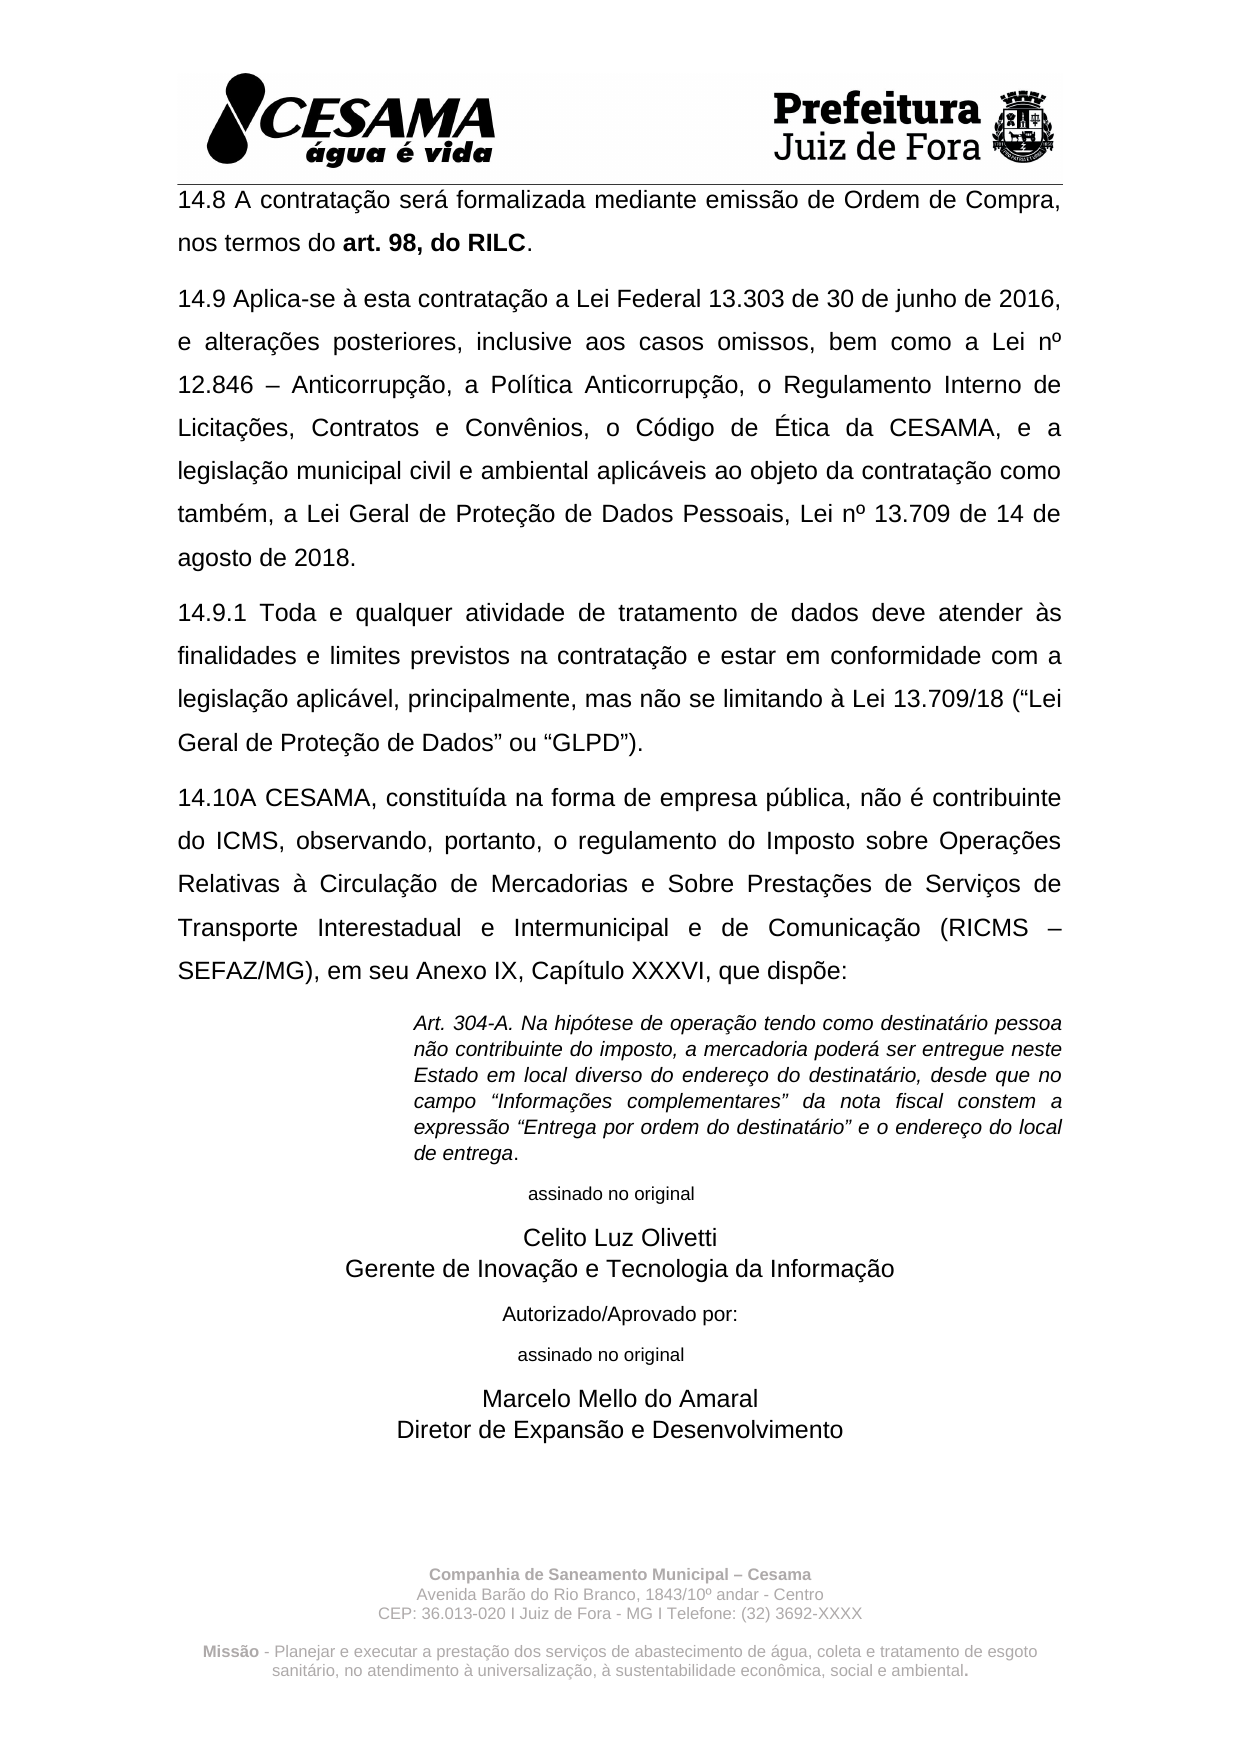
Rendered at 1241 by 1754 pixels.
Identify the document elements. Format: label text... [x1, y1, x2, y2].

text assinado no original [413, 1344, 1063, 1366]
text 14.9.1 Toda e qualquer atividade de tratamento de dados deve atender às finalidades e limites previstos na contratação e estar em conformidade com a legislação aplicável, principalmente, mas não se limitando à Lei 13.709/18 (“Lei Geral de Proteção de Dados” ou “GLPD”). [177, 598, 1063, 756]
text 14.8 A contratação será formalizada mediante emissão de Ordem de Compra, nos termos do art. 98, do RILC. [177, 185, 1063, 257]
text 14.10A CESAMA, constituída na forma de empresa pública, não é contribuinte do ICMS, observando, portanto, o regulamento do Imposto sobre Operações Relativas à Circulação de Mercadorias e Sobre Prestações de Serviços de Transporte Interestadual e Intermunicipal e de Comunicação (RICMS – SEFAZ/MG), em seu Anexo IX, Capítulo XXXVI, que dispõe: [177, 783, 1063, 984]
text Celito Luz Olivetti Gerente de Inovação e Tecnologia da Informação [177, 1223, 1063, 1283]
text Marcelo Mello do Amaral Diretor de Expansão e Desenvolvimento [177, 1384, 1063, 1444]
text assinado no original [413, 1183, 1063, 1204]
text Art. 304-A. Na hipótese de operação tendo como destinatário pessoa não contribuinte do imposto, a mercadoria poderá ser entregue neste Estado em local diverso do endereço do destinatário, desde que no campo “Informações complementares” da nota fiscal constem a expressão “Entrega por ordem do destinatário” e o endereço do local de entrega. [413, 1011, 1063, 1164]
text Autorizado/Aprovado por: [177, 1302, 1063, 1326]
text 14.9 Aplica-se à esta contratação a Lei Federal 13.303 de 30 de junho de 2016, e alterações posteriores, inclusive aos casos omissos, bem como a Lei nº 12.846 – Anticorrupção, a Política Anticorrupção, o Regulamento Interno de Licitações, Contratos e Convênios, o Código de Ética da CESAMA, e a legislação municipal civil e ambiental aplicáveis ao objeto da contratação como também, a Lei Geral de Proteção de Dados Pessoais, Lei nº 13.709 de 14 de agosto de 2018. [177, 284, 1063, 571]
picture [177, 73, 1063, 185]
